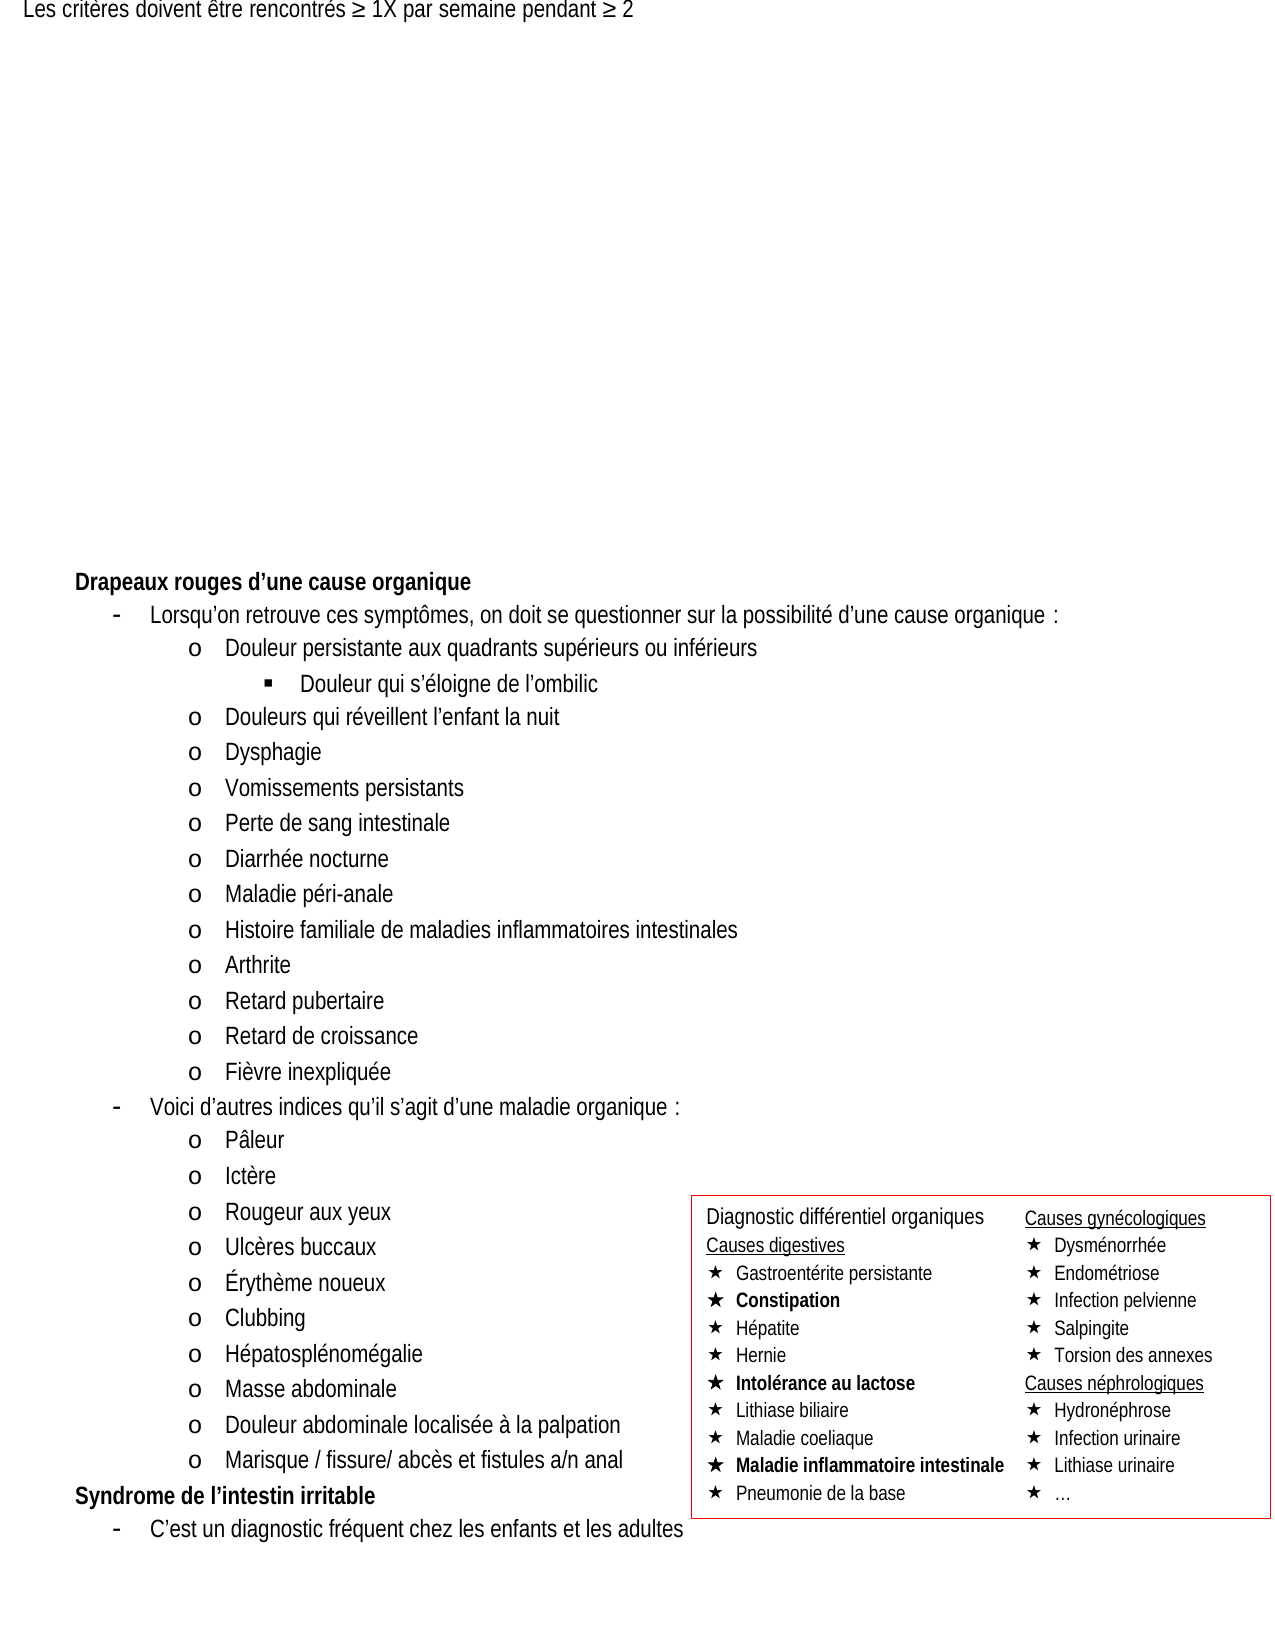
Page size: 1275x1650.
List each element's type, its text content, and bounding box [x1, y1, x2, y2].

text Drapeaux rouges d’une cause organique [75, 567, 1200, 596]
list Vomissements persistants [187, 773, 1200, 804]
list Retard pubertaire [187, 986, 1200, 1017]
list Hépatosplénomégalie [187, 1339, 691, 1369]
list Fièvre inexpliquée [187, 1057, 1200, 1088]
list Lorsqu’on retrouve ces symptômes, on doit se questionner sur la possibilité d’une cause organique : [112, 600, 1200, 629]
list Douleur qui s’éloigne de l’ombilic [262, 668, 1200, 697]
list Ictère [187, 1161, 1200, 1192]
list Douleur abdominale localisée à la palpation [187, 1410, 691, 1441]
list Douleur persistante aux quadrants supérieurs ou inférieurs [187, 633, 1200, 664]
list Dysphagie [187, 737, 1200, 768]
list Ulcères buccaux [187, 1232, 691, 1263]
list Histoire familiale de maladies inflammatoires intestinales [187, 915, 1200, 946]
list Arthrite [187, 950, 1200, 981]
list Maladie péri-anale [187, 879, 1200, 910]
list Rougeur aux yeux [187, 1197, 691, 1227]
list Clubbing [187, 1303, 691, 1334]
list Érythème noueux [187, 1268, 691, 1298]
list C’est un diagnostic fréquent chez les enfants et les adultes [112, 1514, 1200, 1542]
list Retard de croissance [187, 1021, 1200, 1052]
list Marisque / fissure/ abcès et fistules a/n anal [187, 1445, 691, 1476]
list Masse abdominale [187, 1374, 691, 1405]
text Syndrome de l’intestin irritable [75, 1481, 691, 1509]
list Pâleur [187, 1126, 1200, 1156]
list Douleurs qui réveillent l’enfant la nuit [187, 702, 1200, 733]
list Perte de sang intestinale [187, 808, 1200, 839]
list Diarrhée nocturne [187, 844, 1200, 875]
list Voici d’autres indices qu’il s’agit d’une maladie organique : [112, 1092, 1200, 1121]
